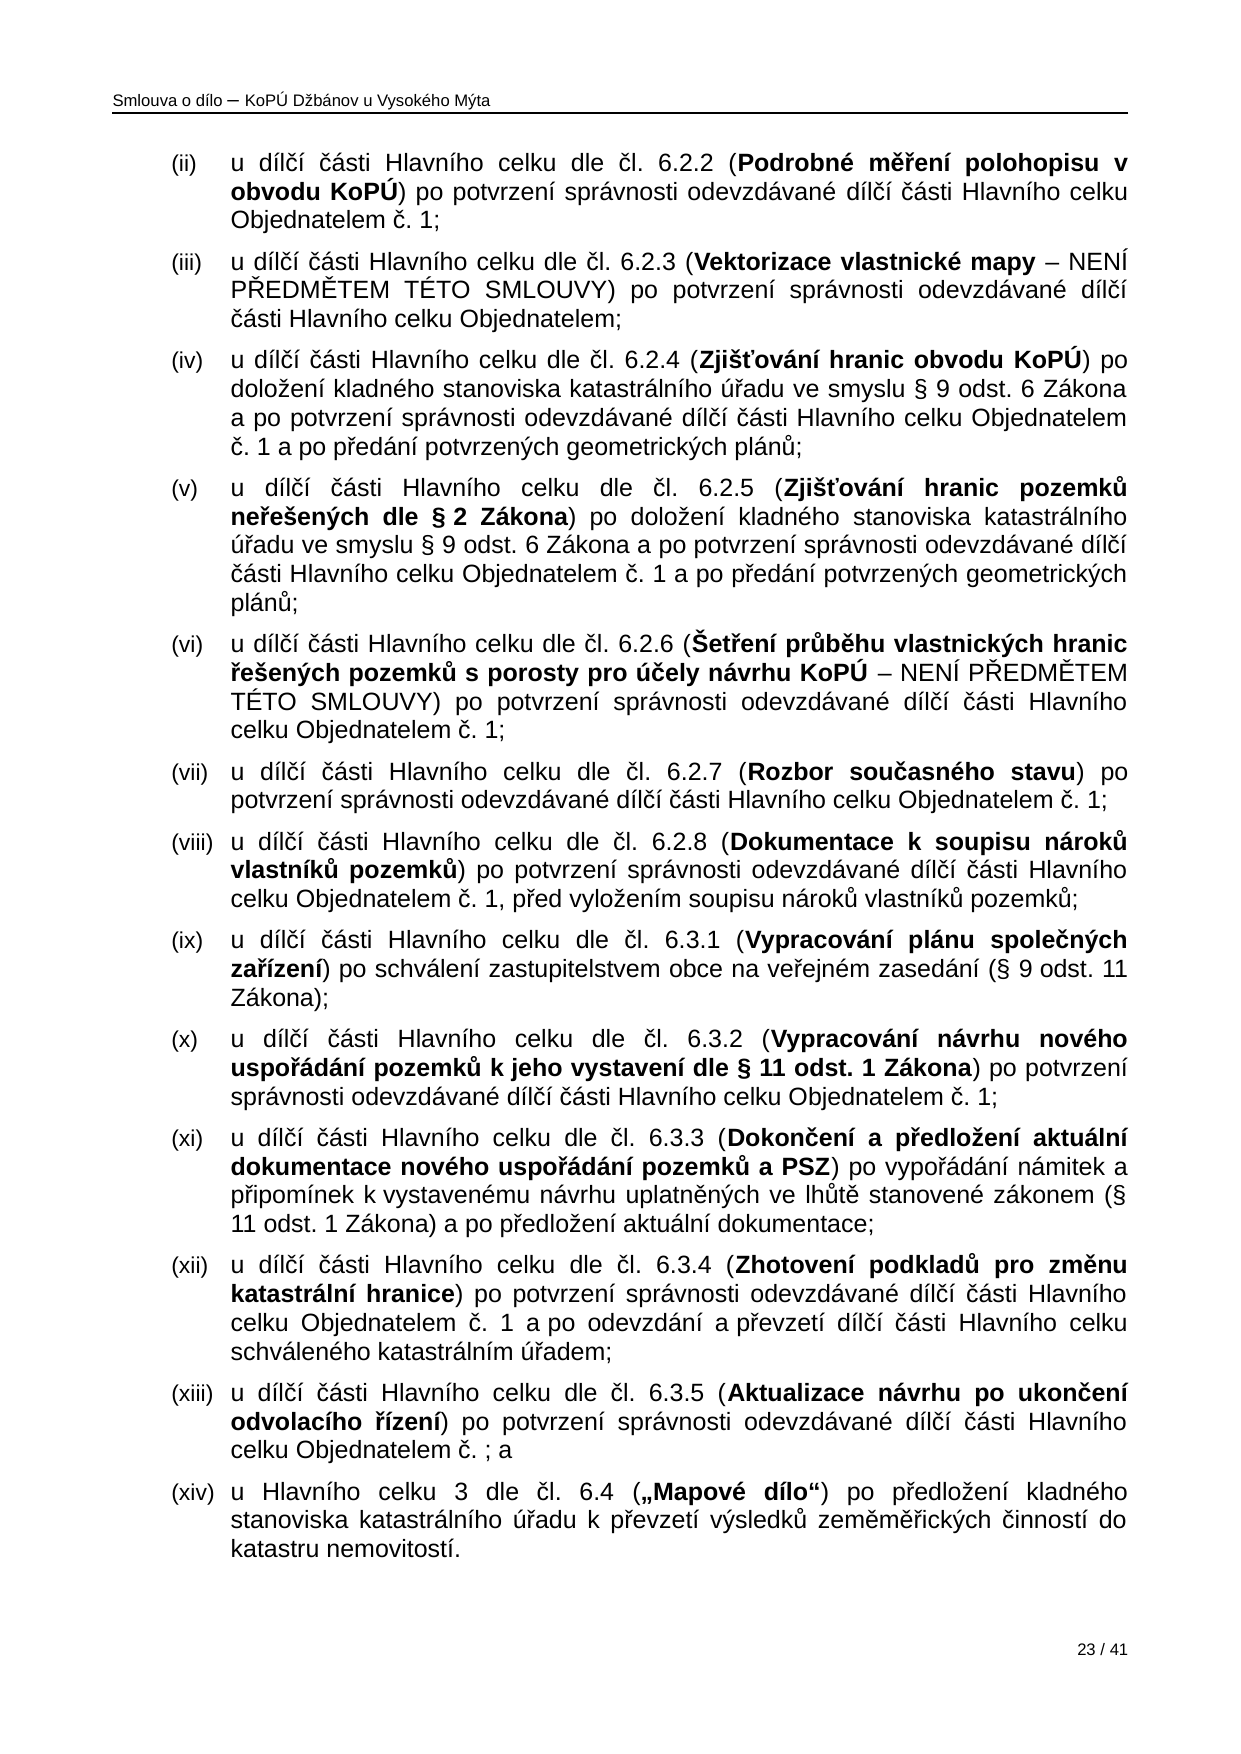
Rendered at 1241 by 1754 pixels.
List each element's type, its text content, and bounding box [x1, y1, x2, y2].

list u dílčí části Hlavního celku dle čl. 6.2.7 (Rozbor současného stavu) po potvrzení správnosti odevzdávané dílčí části Hlavního celku Objednatelem č. 1; [171, 756, 1128, 814]
list u dílčí části Hlavního celku dle čl. 6.2.5 (Zjišťování hranic pozemků neřešených dle § 2 Zákona) po doložení kladného stanoviska katastrálního úřadu ve smyslu § 9 odst. 6 Zákona a po potvrzení správnosti odevzdávané dílčí části Hlavního celku Objednatelem č. 1 a po předání potvrzených geometrických plánů; [171, 473, 1128, 616]
list u dílčí části Hlavního celku dle čl. 6.3.2 (Vypracování návrhu nového uspořádání pozemků k jeho vystavení dle § 11 odst. 1 Zákona) po potvrzení správnosti odevzdávané dílčí části Hlavního celku Objednatelem č. 1; [171, 1024, 1128, 1110]
list u dílčí části Hlavního celku dle čl. 6.2.6 (Šetření průběhu vlastnických hranic řešených pozemků s porosty pro účely návrhu KoPÚ – NENÍ PŘEDMĚTEM TÉTO SMLOUVY) po potvrzení správnosti odevzdávané dílčí části Hlavního celku Objednatelem č. 1; [171, 629, 1128, 744]
list u dílčí části Hlavního celku dle čl. 6.3.4 (Zhotovení podkladů pro změnu katastrální hranice) po potvrzení správnosti odevzdávané dílčí části Hlavního celku Objednatelem č. 1 a po odevzdání a převzetí dílčí části Hlavního celku schváleného katastrálním úřadem; [171, 1250, 1128, 1365]
list u dílčí části Hlavního celku dle čl. 6.2.4 (Zjišťování hranic obvodu KoPÚ) po doložení kladného stanoviska katastrálního úřadu ve smyslu § 9 odst. 6 Zákona a po potvrzení správnosti odevzdávané dílčí části Hlavního celku Objednatelem č. 1 a po předání potvrzených geometrických plánů; [171, 345, 1128, 460]
list u dílčí části Hlavního celku dle čl. 6.3.3 (Dokončení a předložení aktuální dokumentace nového uspořádání pozemků a PSZ) po vypořádání námitek a připomínek k vystavenému návrhu uplatněných ve lhůtě stanovené zákonem (§ 11 odst. 1 Zákona) a po předložení aktuální dokumentace; [171, 1123, 1128, 1238]
list u dílčí části Hlavního celku dle čl. 6.2.3 (Vektorizace vlastnické mapy – NENÍ PŘEDMĚTEM TÉTO SMLOUVY) po potvrzení správnosti odevzdávané dílčí části Hlavního celku Objednatelem; [171, 246, 1128, 333]
list u dílčí části Hlavního celku dle čl. 6.2.8 (Dokumentace k soupisu nároků vlastníků pozemků) po potvrzení správnosti odevzdávané dílčí části Hlavního celku Objednatelem č. 1, před vyložením soupisu nároků vlastníků pozemků; [171, 826, 1128, 913]
list u dílčí části Hlavního celku dle čl. 6.3.1 (Vypracování plánu společných zařízení) po schválení zastupitelstvem obce na veřejném zasedání (§ 9 odst. 11 Zákona); [171, 925, 1128, 1011]
list u Hlavního celku 3 dle čl. 6.4 („Mapové dílo“) po předložení kladného stanoviska katastrálního úřadu k převzetí výsledků zeměměřických činností do katastru nemovitostí. [171, 1476, 1128, 1563]
list u dílčí části Hlavního celku dle čl. 6.2.2 (Podrobné měření polohopisu v obvodu KoPÚ) po potvrzení správnosti odevzdávané dílčí části Hlavního celku Objednatelem č. 1; [171, 148, 1128, 234]
list u dílčí části Hlavního celku dle čl. 6.3.5 (Aktualizace návrhu po ukončení odvolacího řízení) po potvrzení správnosti odevzdávané dílčí části Hlavního celku Objednatelem č. ; a [171, 1378, 1128, 1464]
